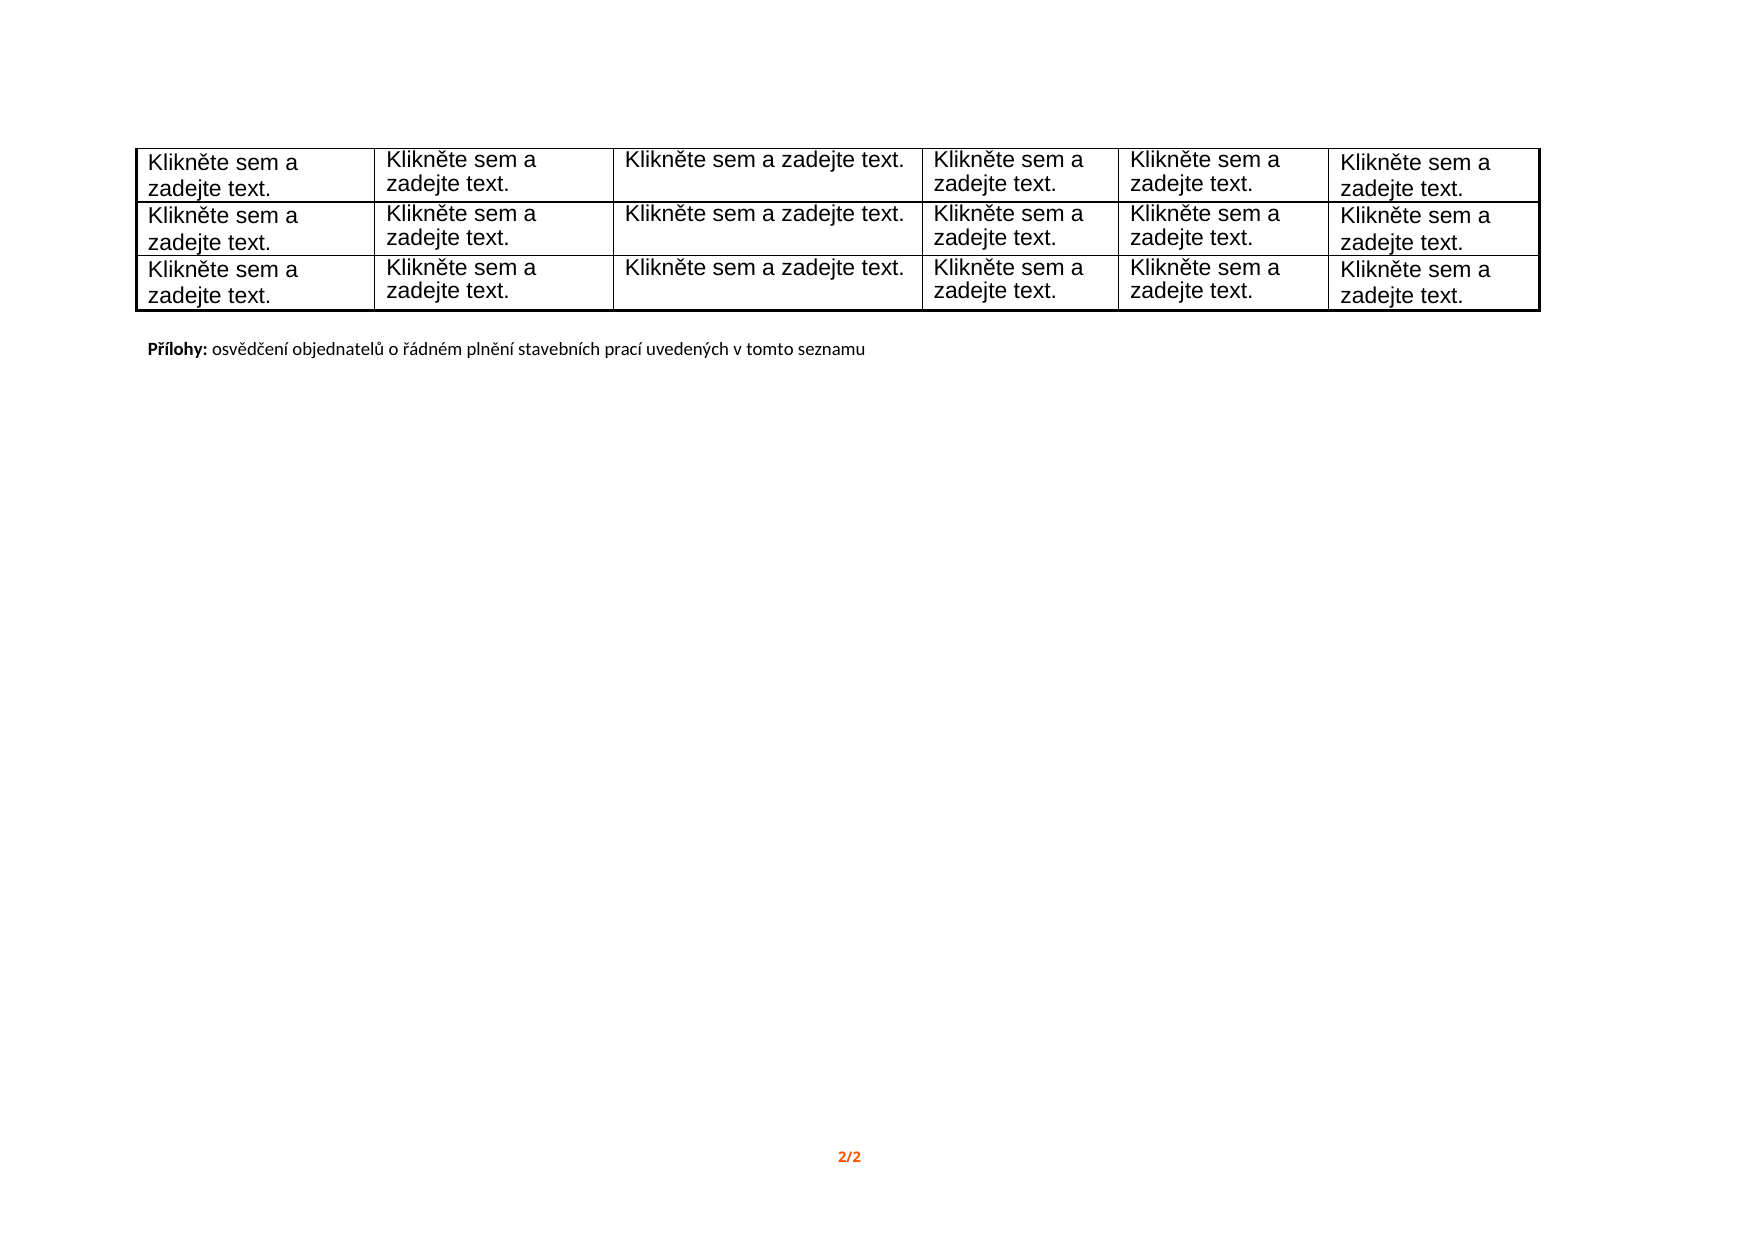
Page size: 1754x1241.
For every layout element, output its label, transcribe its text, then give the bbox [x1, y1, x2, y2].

text Přílohy: osvědčení objednatelů o řádném plnění stavebních prací uvedených v tomto seznamu [148, 337, 1551, 360]
